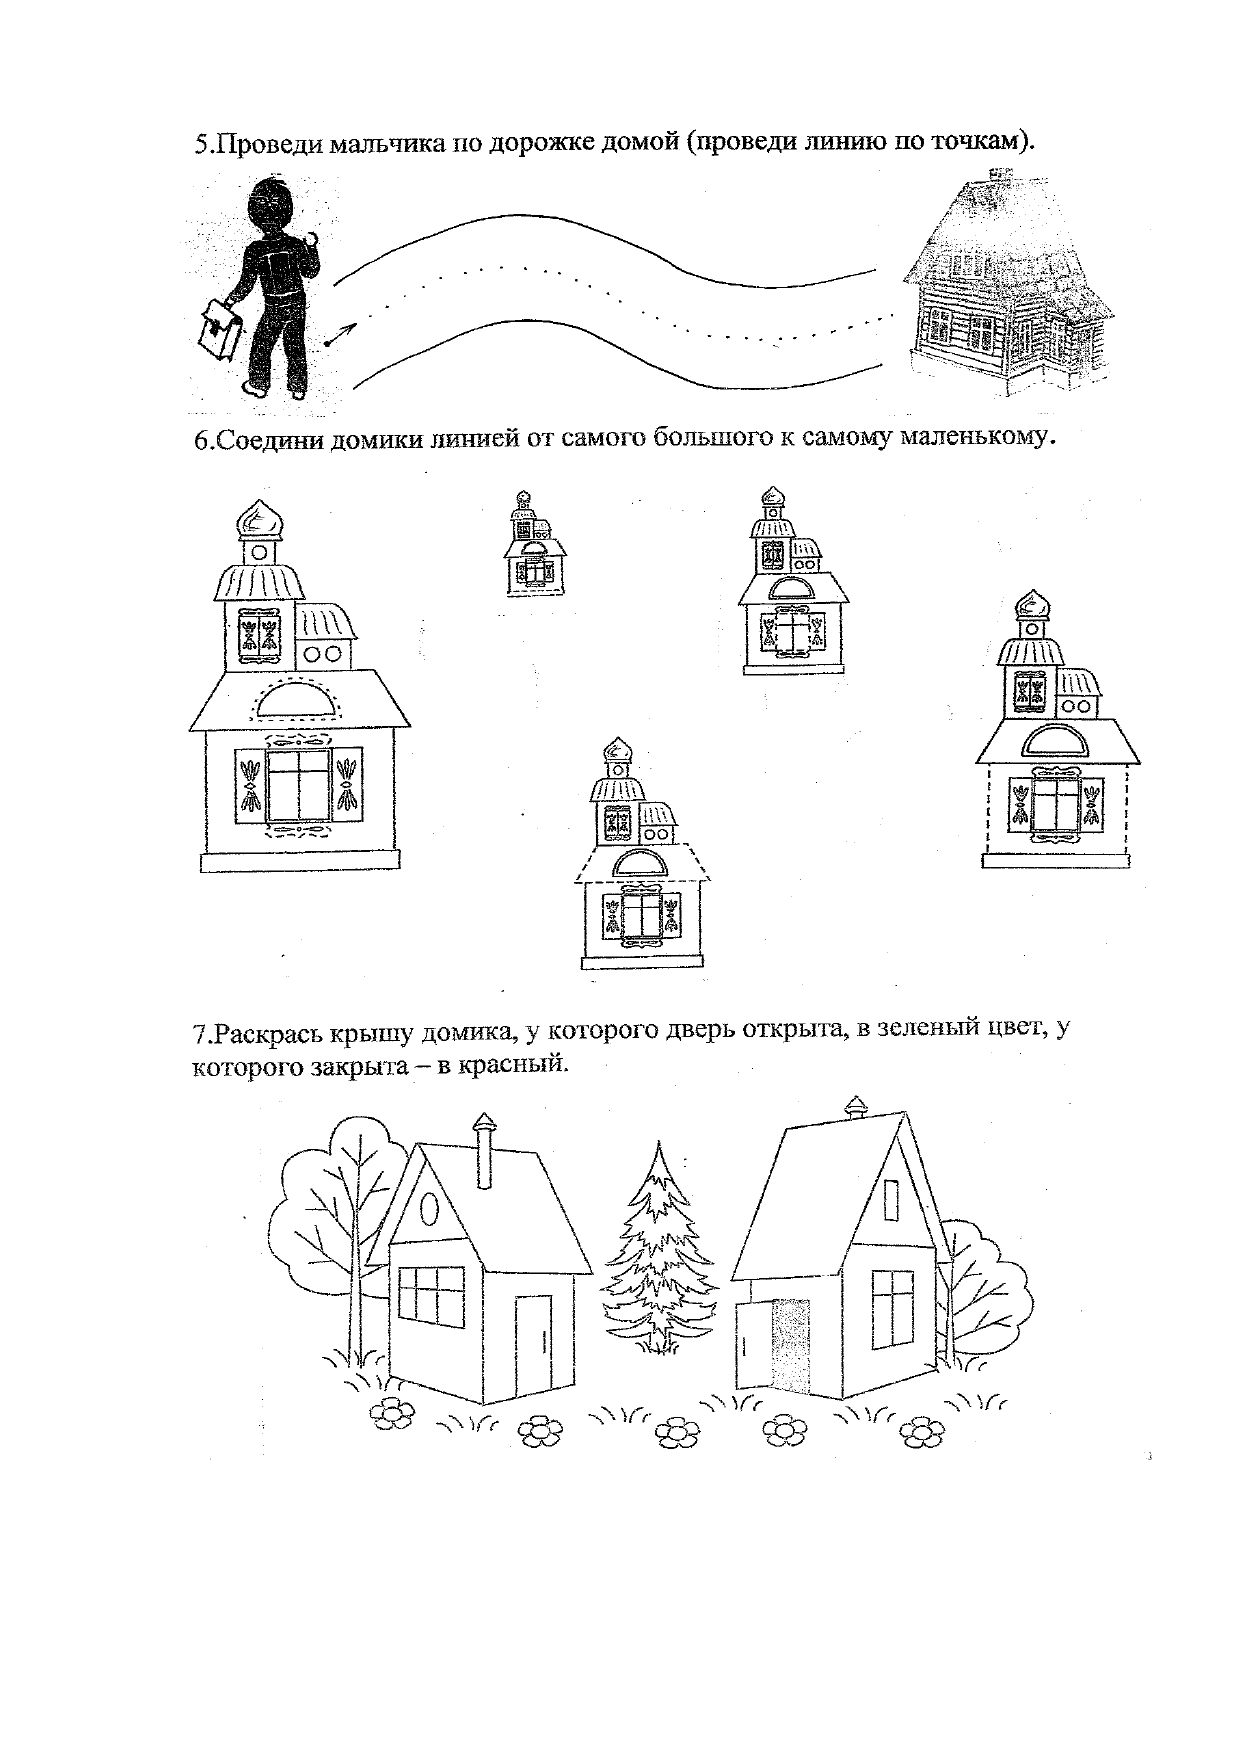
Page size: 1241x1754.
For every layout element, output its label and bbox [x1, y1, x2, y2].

picture [177, 118, 1152, 1460]
